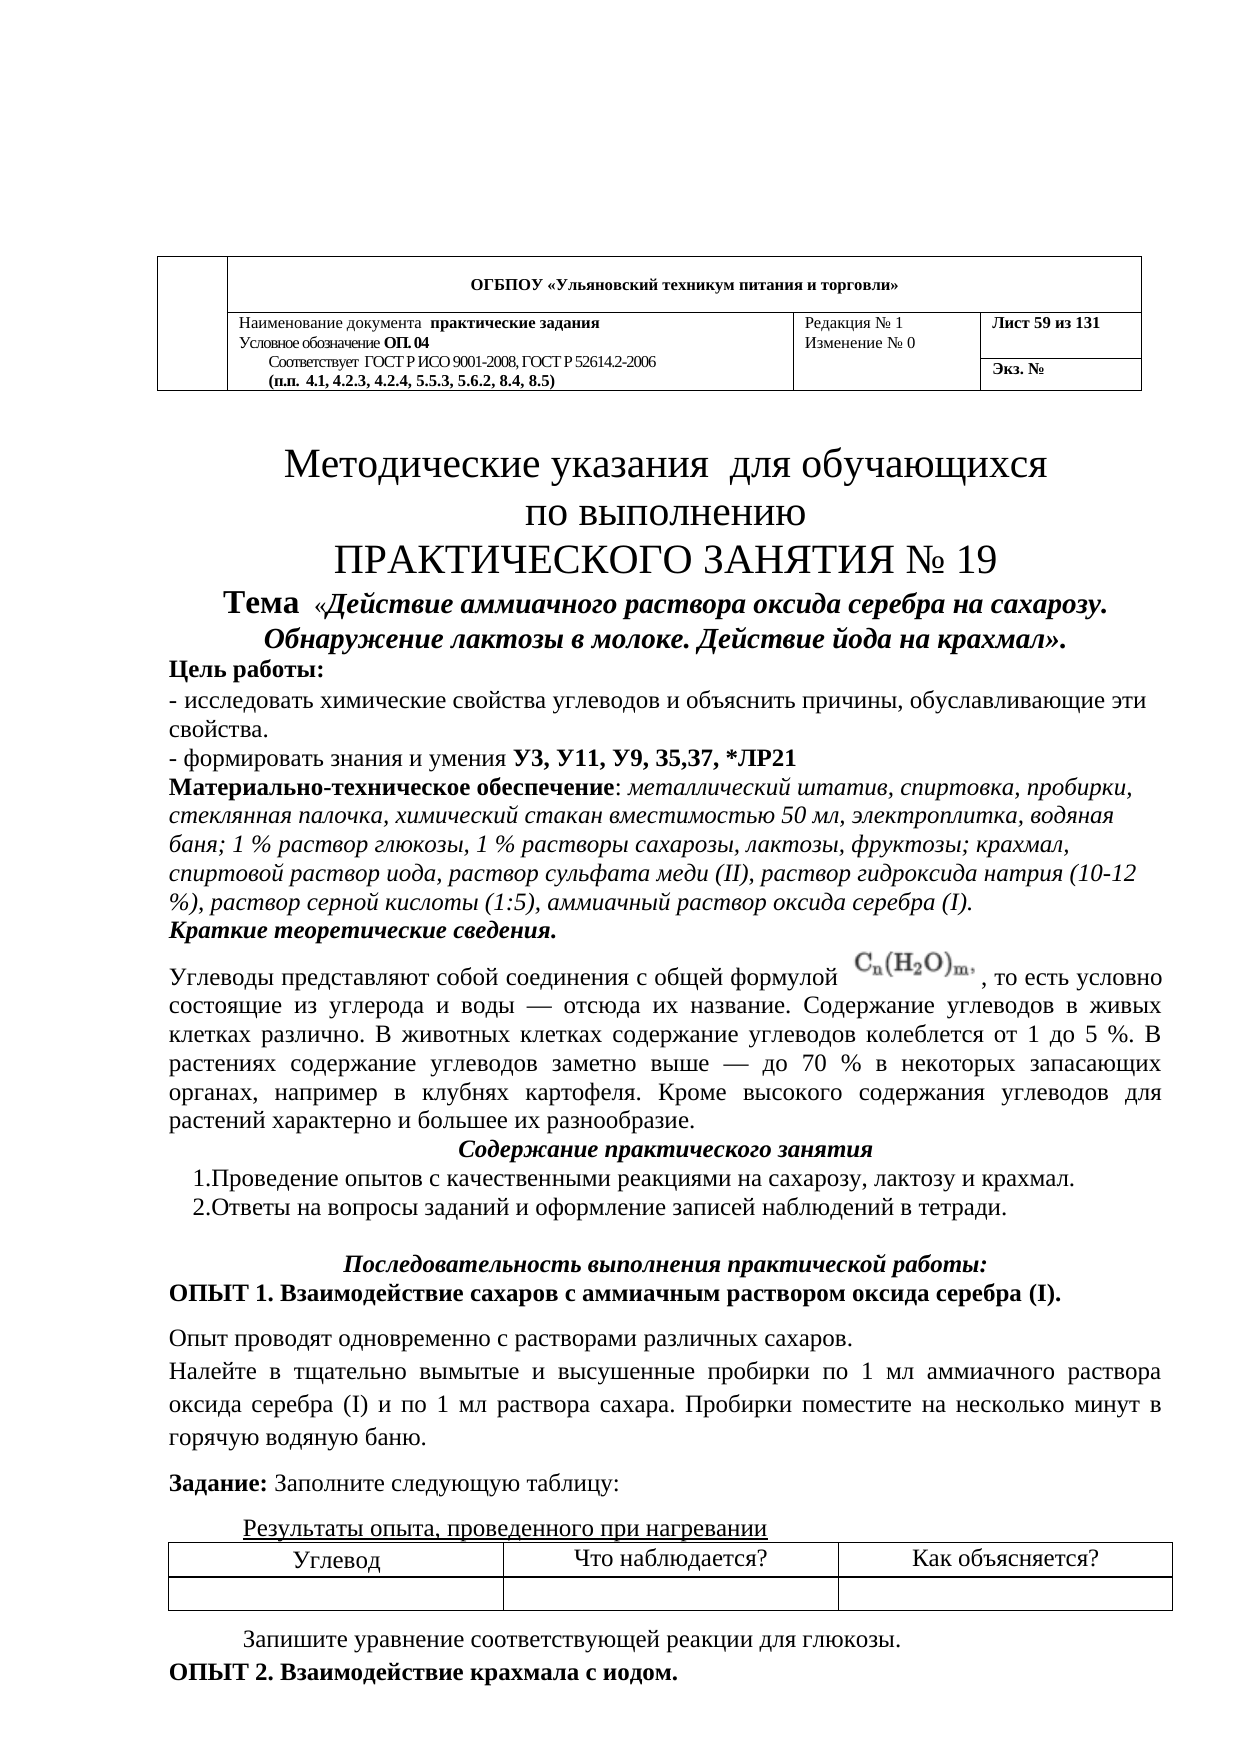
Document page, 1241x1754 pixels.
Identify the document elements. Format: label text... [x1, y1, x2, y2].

text Углеводы представляют собой соединения с общей формулой , то есть условно состоящие из углерода и воды — отсюда их название. Содержание углеводов в живых клетках различно. В животных клетках содержание углеводов колеблется от 1 до 5 %. В растениях содержание углеводов заметно выше — до 70 % в некоторых запасающих органах, например в клубнях картофеля. Кроме высокого содержания углеводов для растений характерно и большее их разнообразие. [169, 944, 1162, 1134]
text Налейте в тщательно вымытые и высушенные пробирки по 1 мл аммиачного раствора оксида серебра (I) и по 1 мл раствора сахара. Пробирки поместите на несколько минут в горячую водяную баню. [169, 1356, 1162, 1451]
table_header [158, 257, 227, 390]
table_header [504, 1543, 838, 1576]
text Последовательность выполнения практической работы: [169, 1249, 1162, 1278]
text Задание: Заполните следующую таблицу: [169, 1468, 1162, 1497]
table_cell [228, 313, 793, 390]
text 1.Проведение опытов с качественными реакциями на сахарозу, лактозу и крахмал. [192, 1163, 1162, 1192]
text Опыт проводят одновременно с растворами различных сахаров. [169, 1323, 1162, 1352]
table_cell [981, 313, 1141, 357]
text - исследовать химические свойства углеводов и объяснить причины, обуславливающие эти свойства. [169, 683, 1162, 743]
text Материально-техническое обеспечение: металлический штатив, спиртовка, пробирки, стеклянная палочка, химический стакан вместимостью 50 мл, электроплитка, водяная баня; 1 % раствор глюкозы, 1 % растворы сахарозы, лактозы, фруктозы; крахмал, спиртовой раствор иода, раствор сульфата меди (II), раствор гидроксида натрия (10-12 %), раствор серной кислоты (1:5), аммиачный раствор оксида серебра (I). [169, 772, 1162, 916]
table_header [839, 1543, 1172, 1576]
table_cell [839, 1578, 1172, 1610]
text ОПЫТ 2. Взаимодействие крахмала с иодом. [169, 1657, 1162, 1686]
text по выполнению [169, 487, 1162, 535]
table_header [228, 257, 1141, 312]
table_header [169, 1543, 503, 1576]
text Содержание практического занятия [169, 1134, 1162, 1163]
text Результаты опыта, проведенного при нагревании [169, 1513, 1162, 1542]
text 2.Ответы на вопросы заданий и оформление записей наблюдений в тетради. [192, 1192, 1162, 1220]
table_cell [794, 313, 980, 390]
text Цель работы: [169, 654, 1162, 683]
text Запишите уравнение соответствующей реакции для глюкозы. [169, 1624, 1162, 1653]
text - формировать знания и умения У3, У11, У9, З5,З7, *ЛР21 [169, 743, 1162, 772]
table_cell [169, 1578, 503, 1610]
picture [851, 944, 975, 985]
text Краткие теоретические сведения. [169, 916, 1162, 944]
text Методические указания для обучающихся [169, 439, 1162, 487]
text ПРАКТИЧЕСКОГО ЗАНЯТИЯ № 19 [169, 535, 1162, 583]
text Тема «Действие аммиачного раствора оксида серебра на сахарозу. Обнаружение лактозы в молоке. Действие йода на крахмал». [169, 583, 1162, 654]
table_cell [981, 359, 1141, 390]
text ОПЫТ 1. Взаимодействие сахаров с аммиачным раствором оксида серебра (I). [169, 1278, 1162, 1307]
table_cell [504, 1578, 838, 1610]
